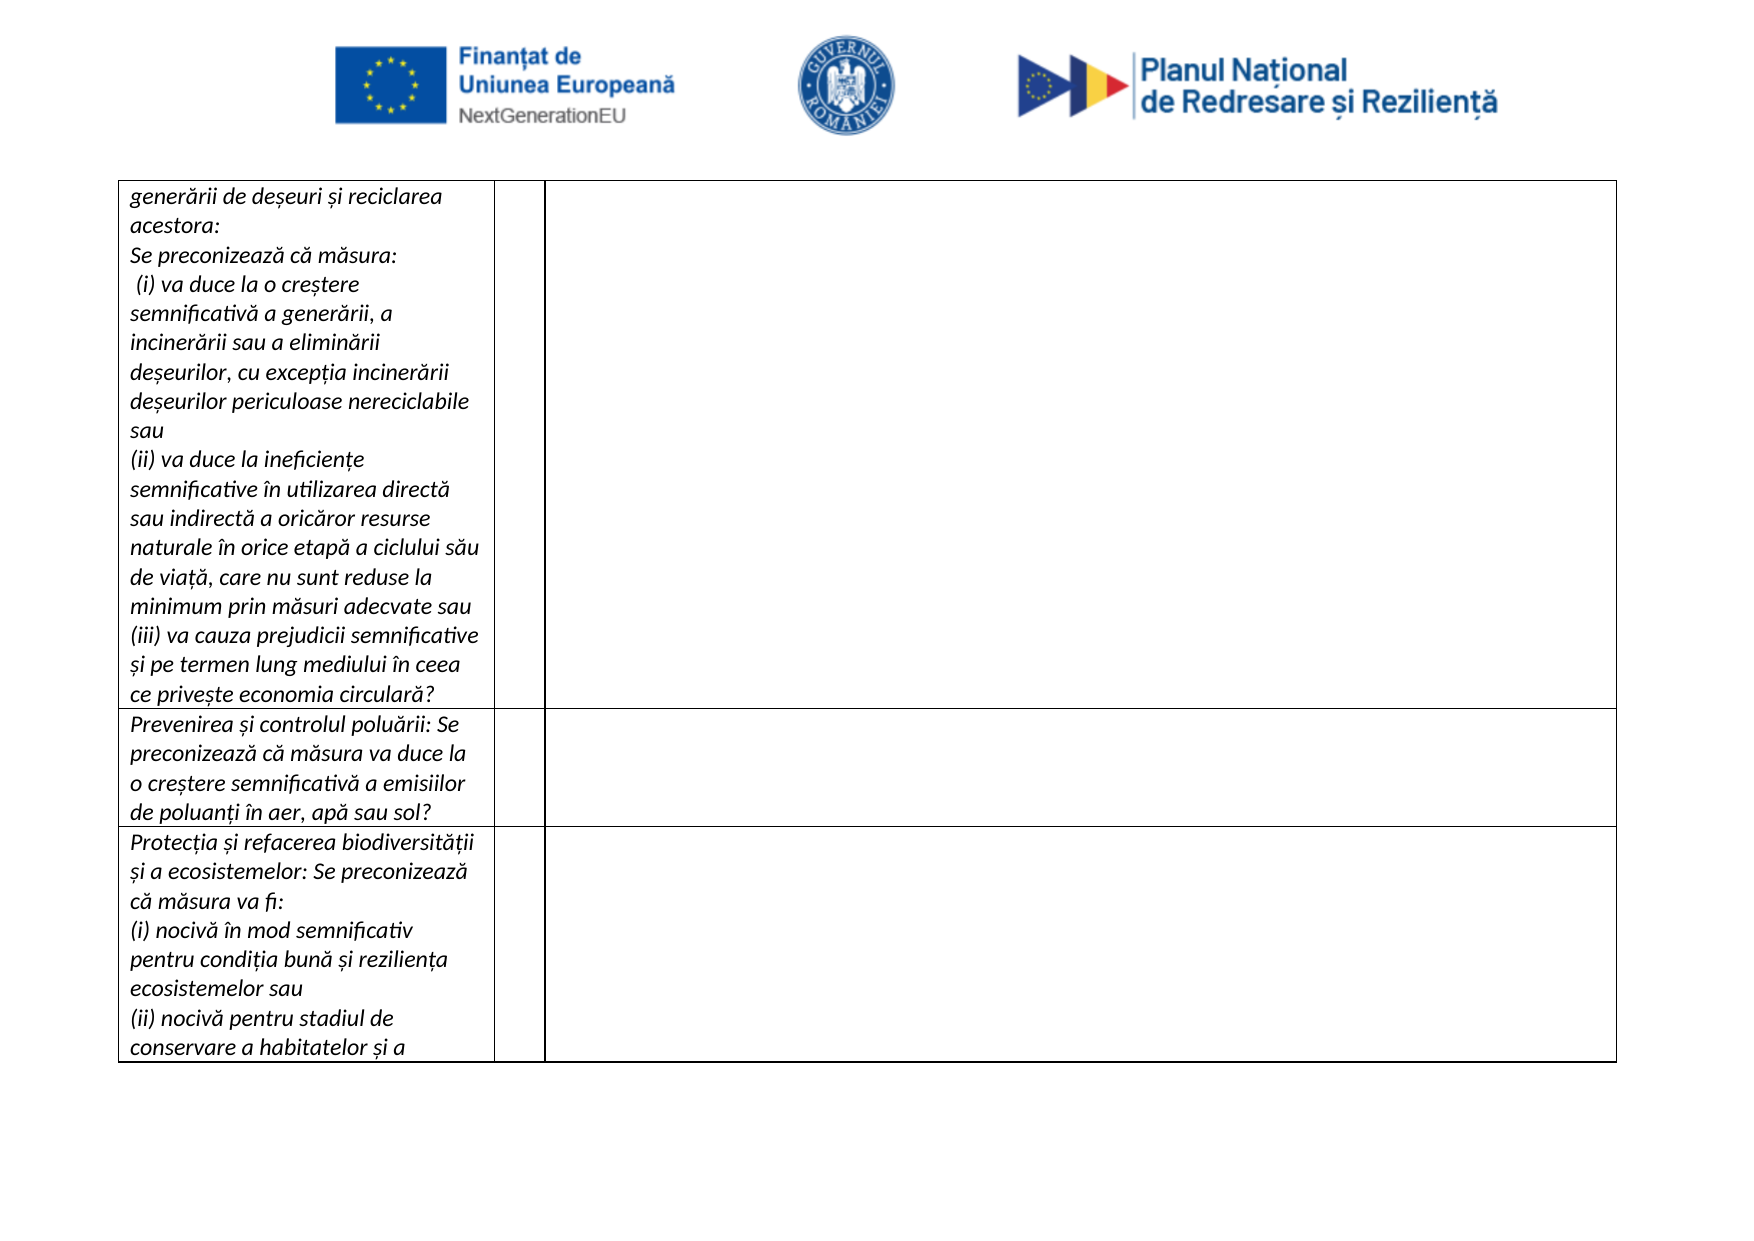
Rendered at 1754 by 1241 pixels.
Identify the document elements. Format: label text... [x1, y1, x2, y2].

table_cell [546, 827, 1616, 1061]
table_cell [546, 709, 1616, 826]
table_cell [495, 181, 544, 708]
picture [277, 14, 1505, 159]
table_cell Prevenirea și controlul poluării: Se preconizează că măsura va duce la o creștere semnificativă a emisiilor de poluanți în aer, apă sau sol? [119, 709, 494, 826]
table_cell [495, 827, 544, 1061]
table_cell [495, 709, 544, 826]
table_cell [546, 181, 1616, 708]
